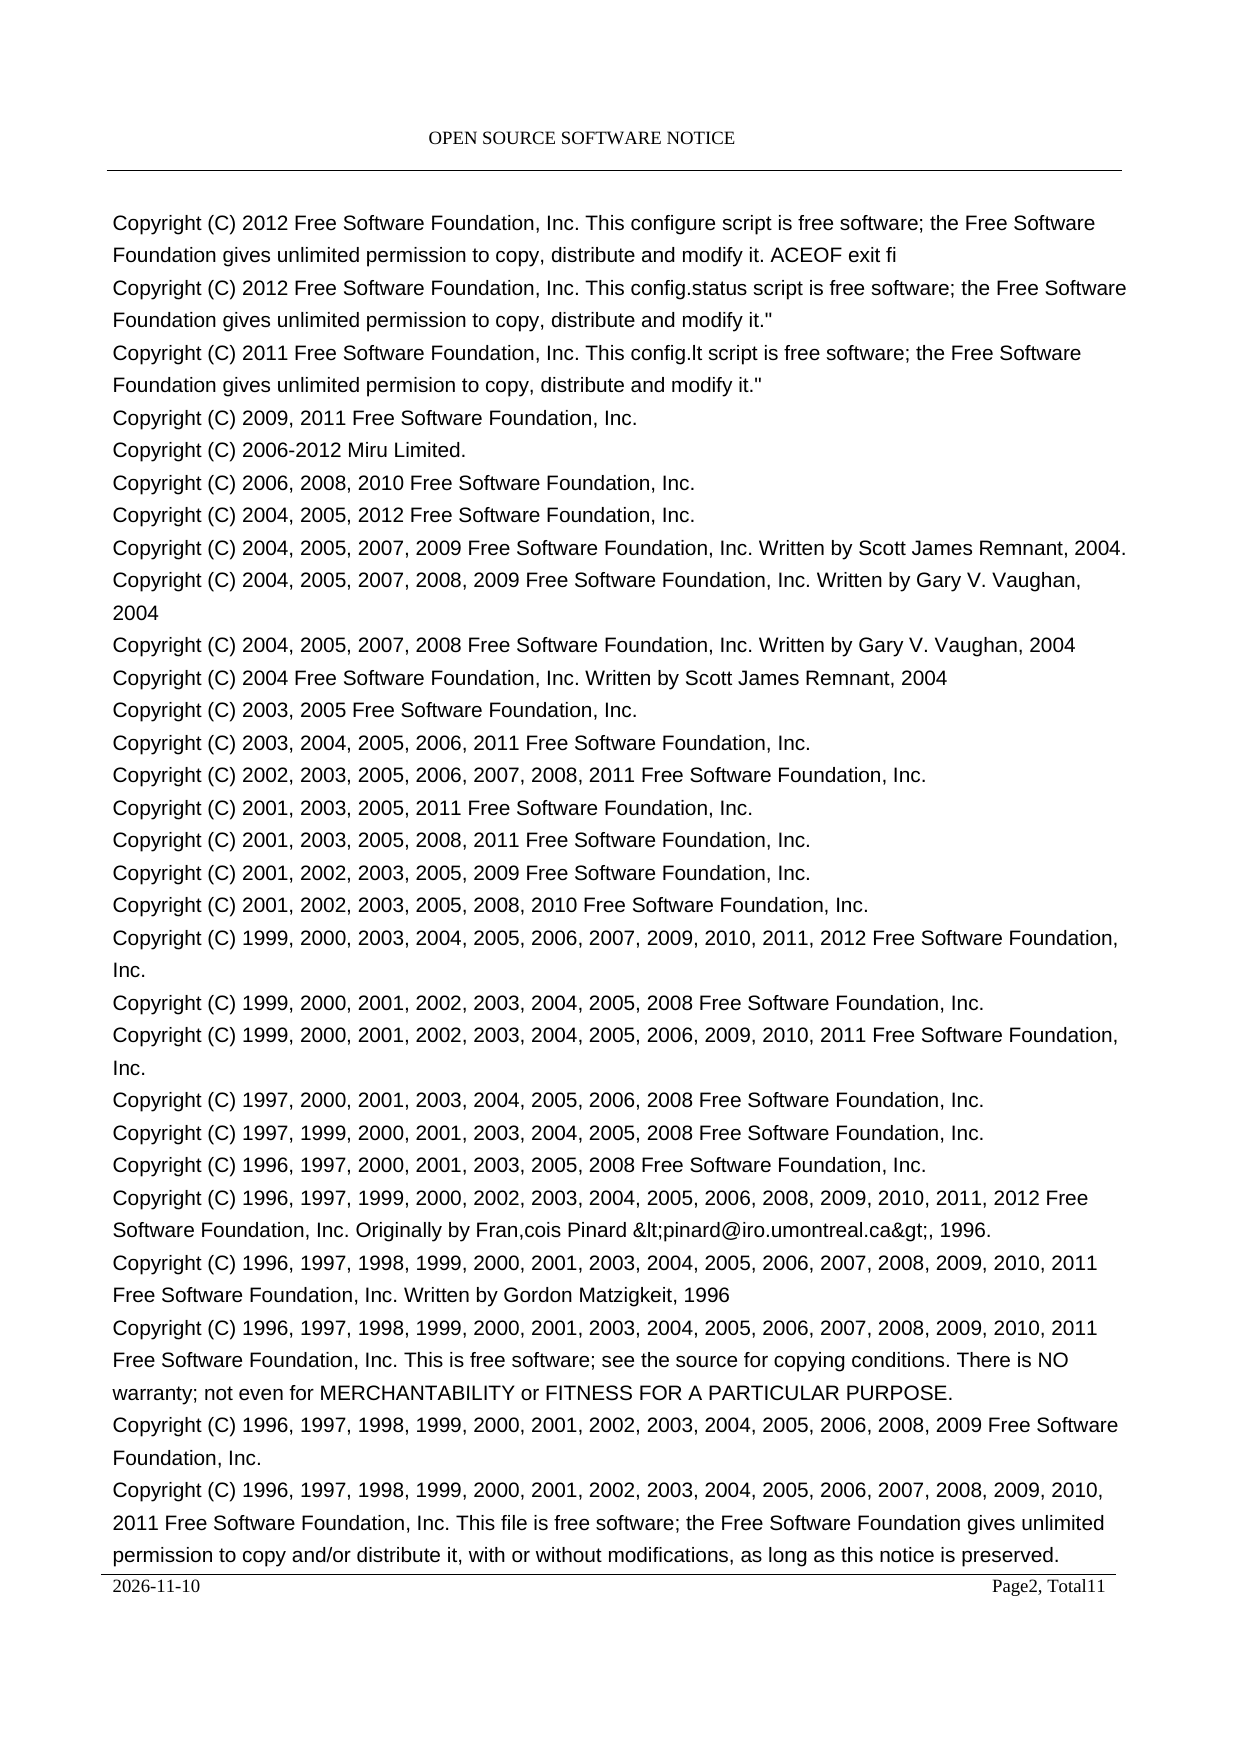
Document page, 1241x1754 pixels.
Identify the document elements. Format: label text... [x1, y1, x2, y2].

text Copyright (C) 2001, 2003, 2005, 2008, 2011 Free Software Foundation, Inc. [112, 824, 1128, 856]
text Copyright (C) 1996, 1997, 1998, 1999, 2000, 2001, 2002, 2003, 2004, 2005, 2006, 2007, 2008, 2009, 2010, 2011 Free Software Foundation, Inc. This file is free software; the Free Software Foundation gives unlimited permission to copy and/or distribute it, with or without modifications, as long as this notice is preserved. [112, 1474, 1128, 1571]
text Copyright (C) 2001, 2003, 2005, 2011 Free Software Foundation, Inc. [112, 791, 1128, 824]
text Copyright (C) 2003, 2005 Free Software Foundation, Inc. [112, 694, 1128, 726]
text Copyright (C) 2002, 2003, 2005, 2006, 2007, 2008, 2011 Free Software Foundation, Inc. [112, 759, 1128, 791]
text Copyright (C) 1996, 1997, 2000, 2001, 2003, 2005, 2008 Free Software Foundation, Inc. [112, 1149, 1128, 1181]
text Copyright (C) 1999, 2000, 2003, 2004, 2005, 2006, 2007, 2009, 2010, 2011, 2012 Free Software Foundation, Inc. [112, 921, 1128, 986]
text Copyright (C) 1996, 1997, 1998, 1999, 2000, 2001, 2003, 2004, 2005, 2006, 2007, 2008, 2009, 2010, 2011 Free Software Foundation, Inc. Written by Gordon Matzigkeit, 1996 [112, 1246, 1128, 1311]
text Copyright (C) 1999, 2000, 2001, 2002, 2003, 2004, 2005, 2006, 2009, 2010, 2011 Free Software Foundation, Inc. [112, 1019, 1128, 1084]
text Copyright (C) 2004, 2005, 2012 Free Software Foundation, Inc. [112, 499, 1128, 531]
text Copyright (C) 2006, 2008, 2010 Free Software Foundation, Inc. [112, 466, 1128, 499]
text Copyright (C) 2001, 2002, 2003, 2005, 2009 Free Software Foundation, Inc. [112, 856, 1128, 889]
text Copyright (C) 1999, 2000, 2001, 2002, 2003, 2004, 2005, 2008 Free Software Foundation, Inc. [112, 986, 1128, 1019]
text Copyright (C) 2004, 2005, 2007, 2009 Free Software Foundation, Inc. Written by Scott James Remnant, 2004. [112, 531, 1128, 564]
text Copyright (C) 2012 Free Software Foundation, Inc. This config.status script is free software; the Free Software Foundation gives unlimited permission to copy, distribute and modify it." [112, 271, 1128, 336]
text Copyright (C) 2011 Free Software Foundation, Inc. This config.lt script is free software; the Free Software Foundation gives unlimited permision to copy, distribute and modify it." [112, 336, 1128, 401]
text Copyright (C) 1996, 1997, 1998, 1999, 2000, 2001, 2003, 2004, 2005, 2006, 2007, 2008, 2009, 2010, 2011 Free Software Foundation, Inc. This is free software; see the source for copying conditions. There is NO warranty; not even for MERCHANTABILITY or FITNESS FOR A PARTICULAR PURPOSE. [112, 1311, 1128, 1409]
text Copyright (C) 1996, 1997, 1999, 2000, 2002, 2003, 2004, 2005, 2006, 2008, 2009, 2010, 2011, 2012 Free Software Foundation, Inc. Originally by Fran,cois Pinard &lt;pinard@iro.umontreal.ca&gt;, 1996. [112, 1181, 1128, 1246]
text Copyright (C) 2004, 2005, 2007, 2008, 2009 Free Software Foundation, Inc. Written by Gary V. Vaughan, 2004 [112, 564, 1128, 629]
text Copyright (C) 1996, 1997, 1998, 1999, 2000, 2001, 2002, 2003, 2004, 2005, 2006, 2008, 2009 Free Software Foundation, Inc. [112, 1409, 1128, 1474]
text Copyright (C) 2003, 2004, 2005, 2006, 2011 Free Software Foundation, Inc. [112, 726, 1128, 759]
text Copyright (C) 2006-2012 Miru Limited. [112, 434, 1128, 466]
text Copyright (C) 2009, 2011 Free Software Foundation, Inc. [112, 401, 1128, 434]
text Copyright (C) 2012 Free Software Foundation, Inc. This configure script is free software; the Free Software Foundation gives unlimited permission to copy, distribute and modify it. ACEOF exit fi [112, 206, 1128, 271]
text Copyright (C) 1997, 2000, 2001, 2003, 2004, 2005, 2006, 2008 Free Software Foundation, Inc. [112, 1084, 1128, 1116]
text Copyright (C) 2001, 2002, 2003, 2005, 2008, 2010 Free Software Foundation, Inc. [112, 889, 1128, 921]
text Copyright (C) 1997, 1999, 2000, 2001, 2003, 2004, 2005, 2008 Free Software Foundation, Inc. [112, 1116, 1128, 1149]
text Copyright (C) 2004, 2005, 2007, 2008 Free Software Foundation, Inc. Written by Gary V. Vaughan, 2004 [112, 629, 1128, 661]
text Copyright (C) 2004 Free Software Foundation, Inc. Written by Scott James Remnant, 2004 [112, 661, 1128, 694]
